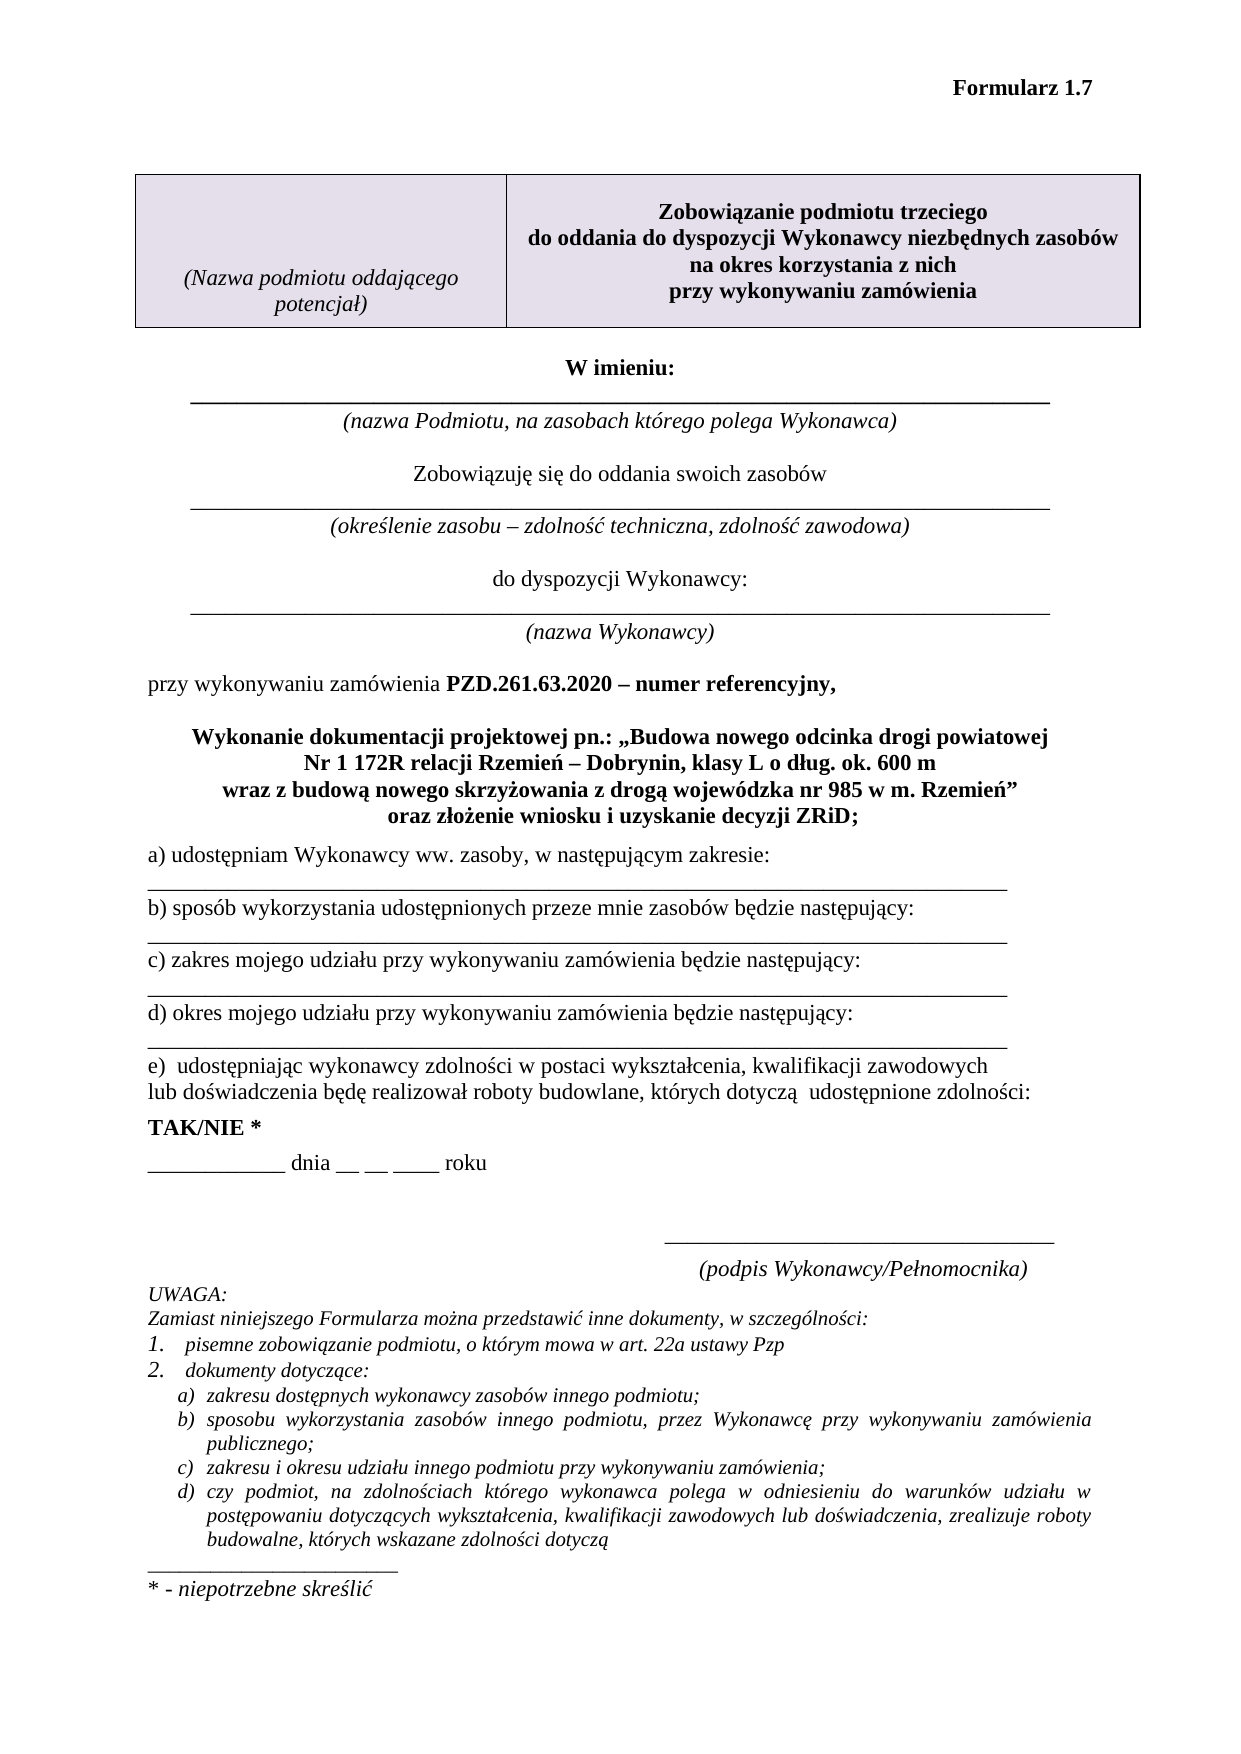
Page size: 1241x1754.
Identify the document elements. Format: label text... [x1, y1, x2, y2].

list sposobu wykorzystania zasobów innego podmiotu, przez Wykonawcę przy wykonywaniu zamówienia publicznego; [177, 1407, 1093, 1455]
text Zobowiązuję się do oddania swoich zasobów [148, 459, 1093, 486]
text b) sposób wykorzystania udostępnionych przeze mnie zasobów będzie następujący: [148, 894, 1093, 920]
text lub doświadczenia będę realizował roboty budowlane, których dotyczą udostępnione zdolności: [148, 1078, 1093, 1104]
text ___________________________________________________________________________ [148, 1026, 1093, 1052]
text przy wykonywaniu zamówienia PZD.261.63.2020 – numer referencyjny, [148, 670, 1093, 697]
list dokumenty dotyczące: [148, 1356, 1093, 1382]
text ___________________________________________________________________________ [148, 973, 1093, 999]
text a) udostępniam Wykonawcy ww. zasoby, w następującym zakresie: [148, 841, 1093, 867]
text ___________________________________________________________________________ [148, 591, 1093, 618]
text e) udostępniając wykonawcy zdolności w postaci wykształcenia, kwalifikacji zawodowych [148, 1052, 1093, 1078]
list zakresu dostępnych wykonawcy zasobów innego podmiotu; [177, 1382, 1093, 1407]
text c) zakres mojego udziału przy wykonywaniu zamówienia będzie następujący: [148, 946, 1093, 973]
text (określenie zasobu – zdolność techniczna, zdolność zawodowa) [148, 512, 1093, 539]
text TAK/NIE * [148, 1104, 1093, 1140]
text (podpis Wykonawcy/Pełnomocnika) [664, 1246, 1093, 1282]
text ___________________________________________________________________________ [148, 920, 1093, 946]
text (nazwa Wykonawcy) [148, 618, 1093, 644]
text Wykonanie dokumentacji projektowej pn.: „Budowa nowego odcinka drogi powiatowej Nr 1 172R relacji Rzemień – Dobrynin, klasy L o dług. ok. 600 m [148, 723, 1093, 776]
text do dyspozycji Wykonawcy: [148, 565, 1093, 591]
text wraz z budową nowego skrzyżowania z drogą wojewódzka nr 985 w m. Rzemień” [148, 776, 1093, 802]
list czy podmiot, na zdolnościach którego wykonawca polega w odniesieniu do warunków udziału w postępowaniu dotyczących wykształcenia, kwalifikacji zawodowych lub doświadczenia, zrealizuje roboty budowalne, których wskazane zdolności dotyczą [177, 1479, 1093, 1551]
text UWAGA: [148, 1282, 1093, 1306]
text ________________________ [148, 1551, 1093, 1575]
list pisemne zobowiązanie podmiotu, o którym mowa w art. 22a ustawy Pzp [148, 1330, 1093, 1356]
text ___________________________________________________________________________ [148, 486, 1093, 512]
table_header Zobowiązanie podmiotu trzeciego do oddania do dyspozycji Wykonawcy niezbędnych zasobów na okres korzystania z nich przy wykonywaniu zamówienia [507, 175, 1139, 327]
list zakresu i okresu udziału innego podmiotu przy wykonywaniu zamówienia; [177, 1455, 1093, 1479]
text Zamiast niniejszego Formularza można przedstawić inne dokumenty, w szczególności: [148, 1306, 1093, 1330]
text * - niepotrzebne skreślić [148, 1575, 1093, 1601]
text ____________ dnia __ __ ____ roku [148, 1140, 1093, 1175]
text W imieniu: ___________________________________________________________________________ [148, 354, 1093, 407]
text oraz złożenie wniosku i uzyskanie decyzji ZRiD; [148, 802, 1093, 828]
text (nazwa Podmiotu, na zasobach którego polega Wykonawca) [148, 407, 1093, 433]
text ___________________________________________________________________________ [148, 867, 1093, 894]
text d) okres mojego udziału przy wykonywaniu zamówienia będzie następujący: [148, 999, 1093, 1026]
text __________________________________ [591, 1211, 1093, 1246]
table_header (Nazwa podmiotu oddającego potencjał) [136, 175, 506, 327]
